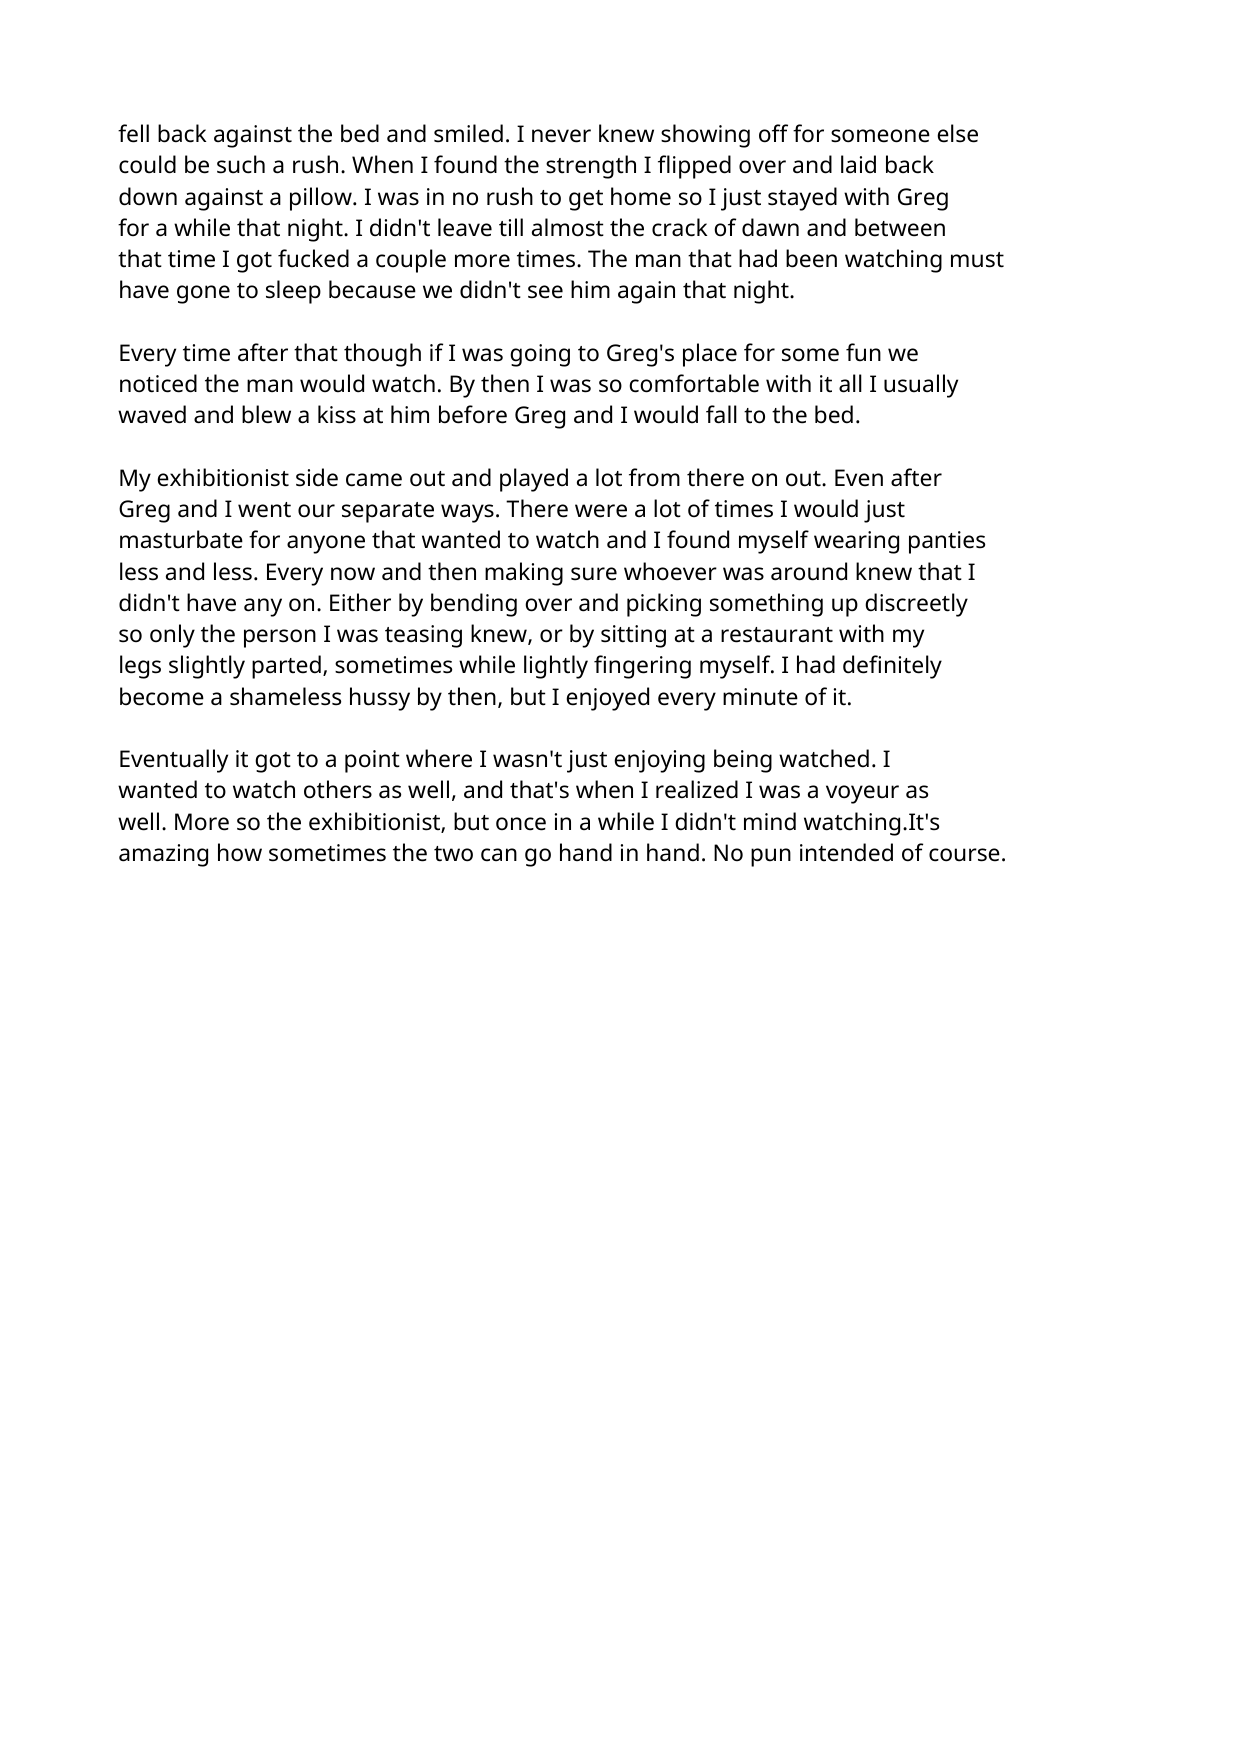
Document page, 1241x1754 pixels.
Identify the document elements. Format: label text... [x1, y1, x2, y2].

text My exhibitionist side came out and played a lot from there on out. Even after [118, 462, 1122, 493]
text wanted to watch others as well, and that's when I realized I was a voyeur as [118, 774, 1122, 806]
text noticed the man would watch. By then I was so comfortable with it all I usually [118, 368, 1122, 399]
text Greg and I went our separate ways. There were a lot of times I would just [118, 493, 1122, 524]
text masturbate for anyone that wanted to watch and I found myself wearing panties [118, 524, 1122, 556]
text could be such a rush. When I found the strength I flipped over and laid back [118, 149, 1122, 181]
text Every time after that though if I was going to Greg's place for some fun we [118, 337, 1122, 368]
text fell back against the bed and smiled. I never knew showing off for someone else [118, 118, 1122, 149]
text legs slightly parted, sometimes while lightly fingering myself. I had definitely [118, 649, 1122, 681]
text less and less. Every now and then making sure whoever was around knew that I [118, 556, 1122, 587]
text well. More so the exhibitionist, but once in a while I didn't mind watching.It's [118, 806, 1122, 837]
text that time I got fucked a couple more times. The man that had been watching must [118, 243, 1122, 274]
text down against a pillow. I was in no rush to get home so I just stayed with Greg [118, 181, 1122, 212]
text for a while that night. I didn't leave till almost the crack of dawn and between [118, 212, 1122, 243]
text so only the person I was teasing knew, or by sitting at a restaurant with my [118, 618, 1122, 649]
text amazing how sometimes the two can go hand in hand. No pun intended of course. [118, 837, 1122, 868]
text Eventually it got to a point where I wasn't just enjoying being watched. I [118, 743, 1122, 774]
text didn't have any on. Either by bending over and picking something up discreetly [118, 587, 1122, 618]
text waved and blew a kiss at him before Greg and I would fall to the bed. [118, 399, 1122, 431]
text become a shameless hussy by then, but I enjoyed every minute of it. [118, 681, 1122, 712]
text have gone to sleep because we didn't see him again that night. [118, 274, 1122, 306]
